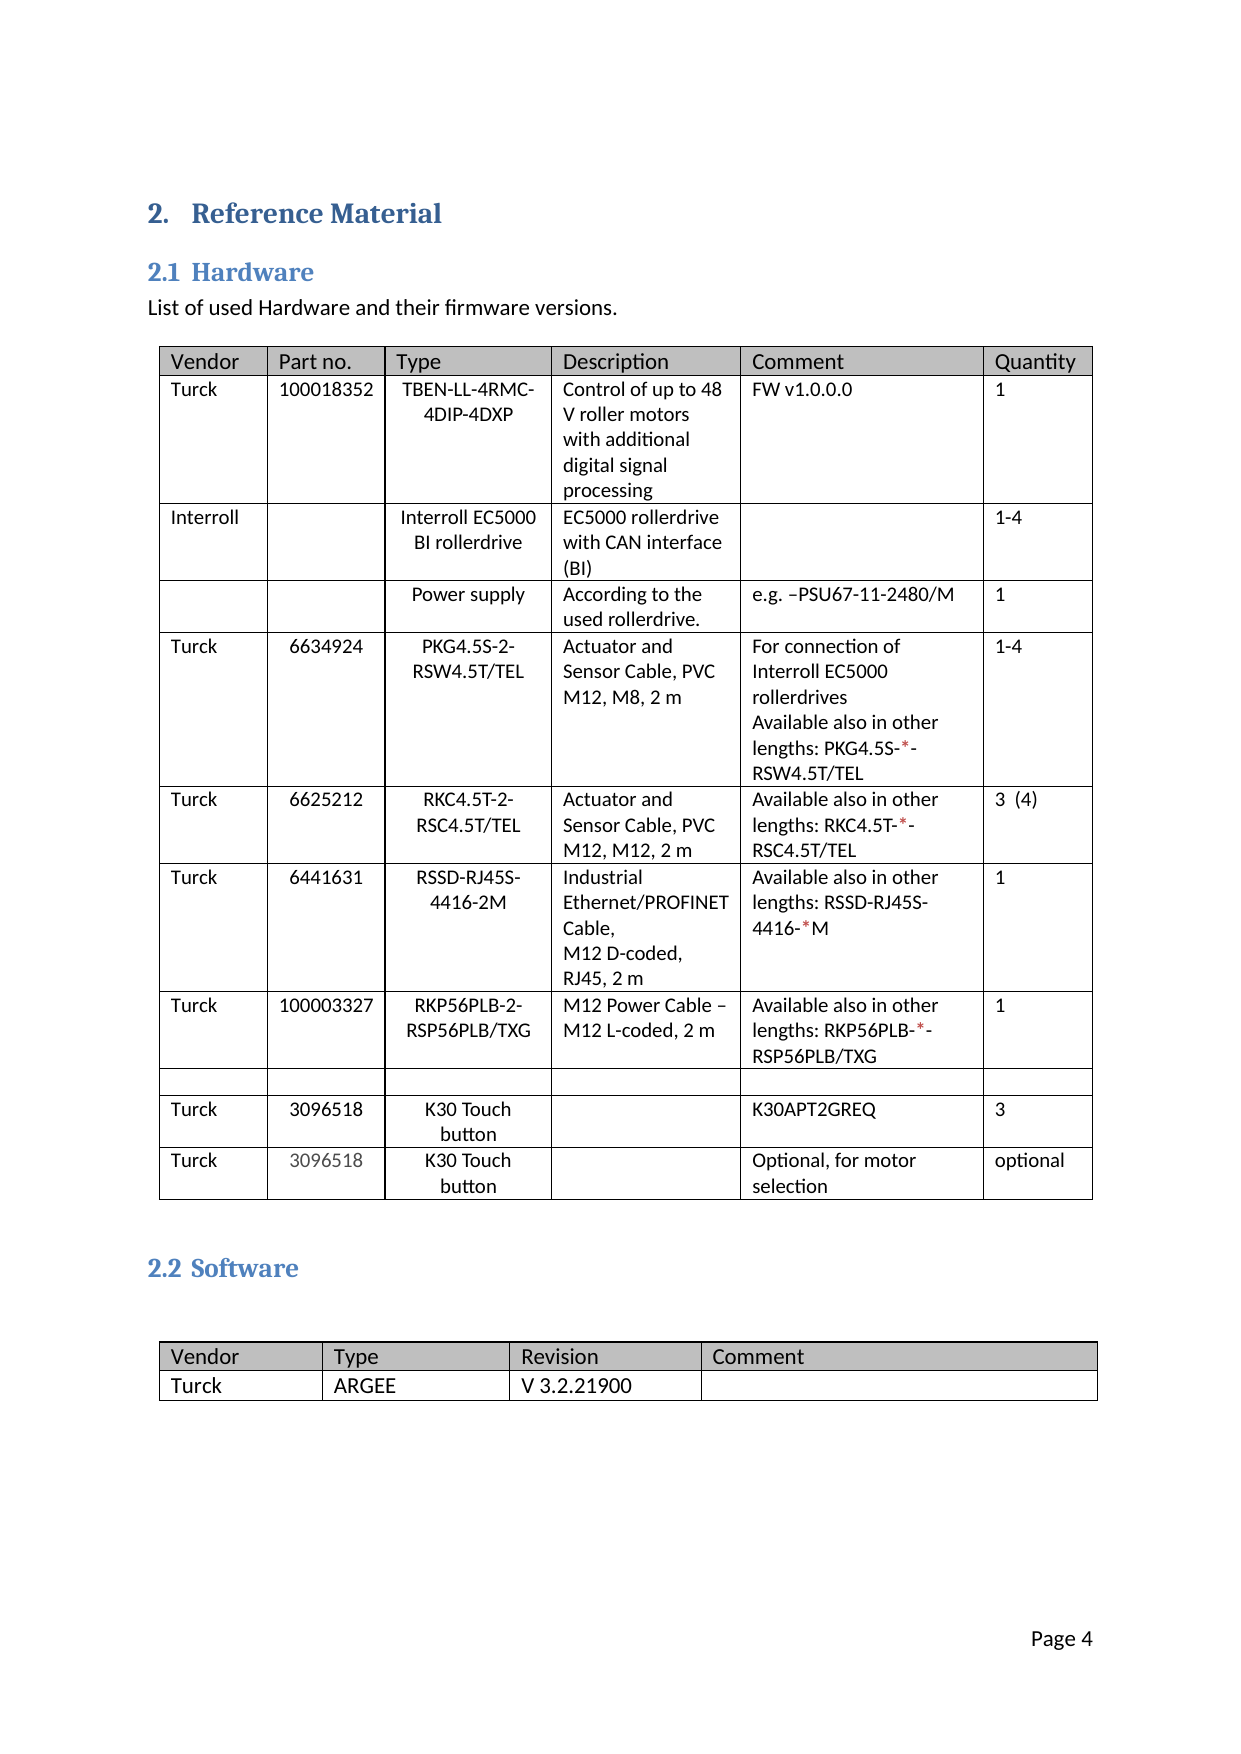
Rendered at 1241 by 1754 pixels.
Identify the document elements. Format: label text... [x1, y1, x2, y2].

table_cell Industrial Ethernet/PROFINET Cable, M12 D-coded, RJ45, 2 m [552, 864, 740, 991]
table_header Type [323, 1343, 509, 1370]
table_cell Turck [160, 864, 267, 991]
table_cell Optional, for motor selection [741, 1148, 983, 1198]
table_cell [552, 1069, 740, 1095]
table_cell 3 (4) [984, 787, 1092, 863]
table_cell 3096518 [268, 1148, 384, 1198]
table_cell Power supply [386, 581, 551, 632]
table_cell Turck [160, 633, 267, 786]
table_cell Turck [160, 1371, 322, 1399]
table_cell 100003327 [268, 992, 384, 1068]
subtitle Hardware [148, 257, 1093, 288]
table_cell [702, 1371, 1097, 1399]
table_cell Turck [160, 787, 267, 863]
table_cell Actuator and Sensor Cable, PVC M12, M12, 2 m [552, 787, 740, 863]
table_cell [160, 581, 267, 632]
table_cell Turck [160, 376, 267, 503]
table_cell 6441631 [268, 864, 384, 991]
table_header Vendor [160, 347, 267, 375]
table_cell [741, 1069, 983, 1095]
table_cell [268, 1069, 384, 1095]
table_cell EC5000 rollerdrive with CAN interface (BI) [552, 504, 740, 580]
table_header Revision [510, 1343, 701, 1370]
table_cell 1 [984, 864, 1092, 991]
table_cell [741, 504, 983, 580]
table_cell RKC4.5T-2-RSC4.5T/TEL [386, 787, 551, 863]
table_header Quantity [984, 347, 1092, 375]
table_cell According to the used rollerdrive. [552, 581, 740, 632]
table_header Vendor [160, 1343, 322, 1370]
table_cell [160, 1069, 267, 1095]
table_header Description [552, 347, 740, 375]
table_cell RSSD-RJ45S-4416-2M [386, 864, 551, 991]
table_cell 1-4 [984, 504, 1092, 580]
table_cell 1 [984, 376, 1092, 503]
table_cell e.g. –PSU67-11-2480/M [741, 581, 983, 632]
table_cell Interroll [160, 504, 267, 580]
table_cell [984, 1069, 1092, 1095]
table_cell [552, 1096, 740, 1147]
table_cell [268, 581, 384, 632]
table_cell [268, 504, 384, 580]
table_cell 3 [984, 1096, 1092, 1147]
table_cell optional [984, 1148, 1092, 1198]
table_cell 6625212 [268, 787, 384, 863]
table_cell FW v1.0.0.0 [741, 376, 983, 503]
table_header Comment [741, 347, 983, 375]
table_cell ARGEE [323, 1371, 509, 1399]
table_cell 6634924 [268, 633, 384, 786]
table_cell 1-4 [984, 633, 1092, 786]
table_cell Turck [160, 992, 267, 1068]
table_cell K30 Touch button [386, 1096, 551, 1147]
table_cell Turck [160, 1096, 267, 1147]
table_cell Actuator and Sensor Cable, PVC M12, M8, 2 m [552, 633, 740, 786]
table_cell TBEN-LL-4RMC-4DIP-4DXP [386, 376, 551, 503]
table_cell Turck [160, 1148, 267, 1198]
subtitle Reference Material [148, 198, 1093, 231]
table_cell K30APT2GREQ [741, 1096, 983, 1147]
table_cell 100018352 [268, 376, 384, 503]
table_header Part no. [268, 347, 384, 375]
table_cell [386, 1069, 551, 1095]
table_cell Available also in other lengths: RKP56PLB-*-RSP56PLB/TXG [741, 992, 983, 1068]
table_cell [552, 1148, 740, 1198]
table_header Type [386, 347, 551, 375]
table_cell Control of up to 48 V roller motors with additional digital signal processing [552, 376, 740, 503]
table_cell For connection of Interroll EC5000 rollerdrives Available also in other lengths: PKG4.5S-*-RSW4.5T/TEL [741, 633, 983, 786]
text List of used Hardware and their firmware versions. [148, 293, 1093, 321]
table_cell RKP56PLB-2-RSP56PLB/TXG [386, 992, 551, 1068]
table_cell V 3.2.21900 [510, 1371, 701, 1399]
table_header Comment [702, 1343, 1097, 1370]
table_cell K30 Touch button [386, 1148, 551, 1198]
table_cell Available also in other lengths: RSSD-RJ45S-4416-*M [741, 864, 983, 991]
subtitle Software [148, 1253, 1093, 1284]
table_cell 1 [984, 581, 1092, 632]
table_cell 3096518 [268, 1096, 384, 1147]
table_cell 1 [984, 992, 1092, 1068]
table_cell Interroll EC5000 BI rollerdrive [386, 504, 551, 580]
table_cell PKG4.5S-2-RSW4.5T/TEL [386, 633, 551, 786]
table_cell M12 Power Cable – M12 L-coded, 2 m [552, 992, 740, 1068]
table_cell Available also in other lengths: RKC4.5T-*-RSC4.5T/TEL [741, 787, 983, 863]
